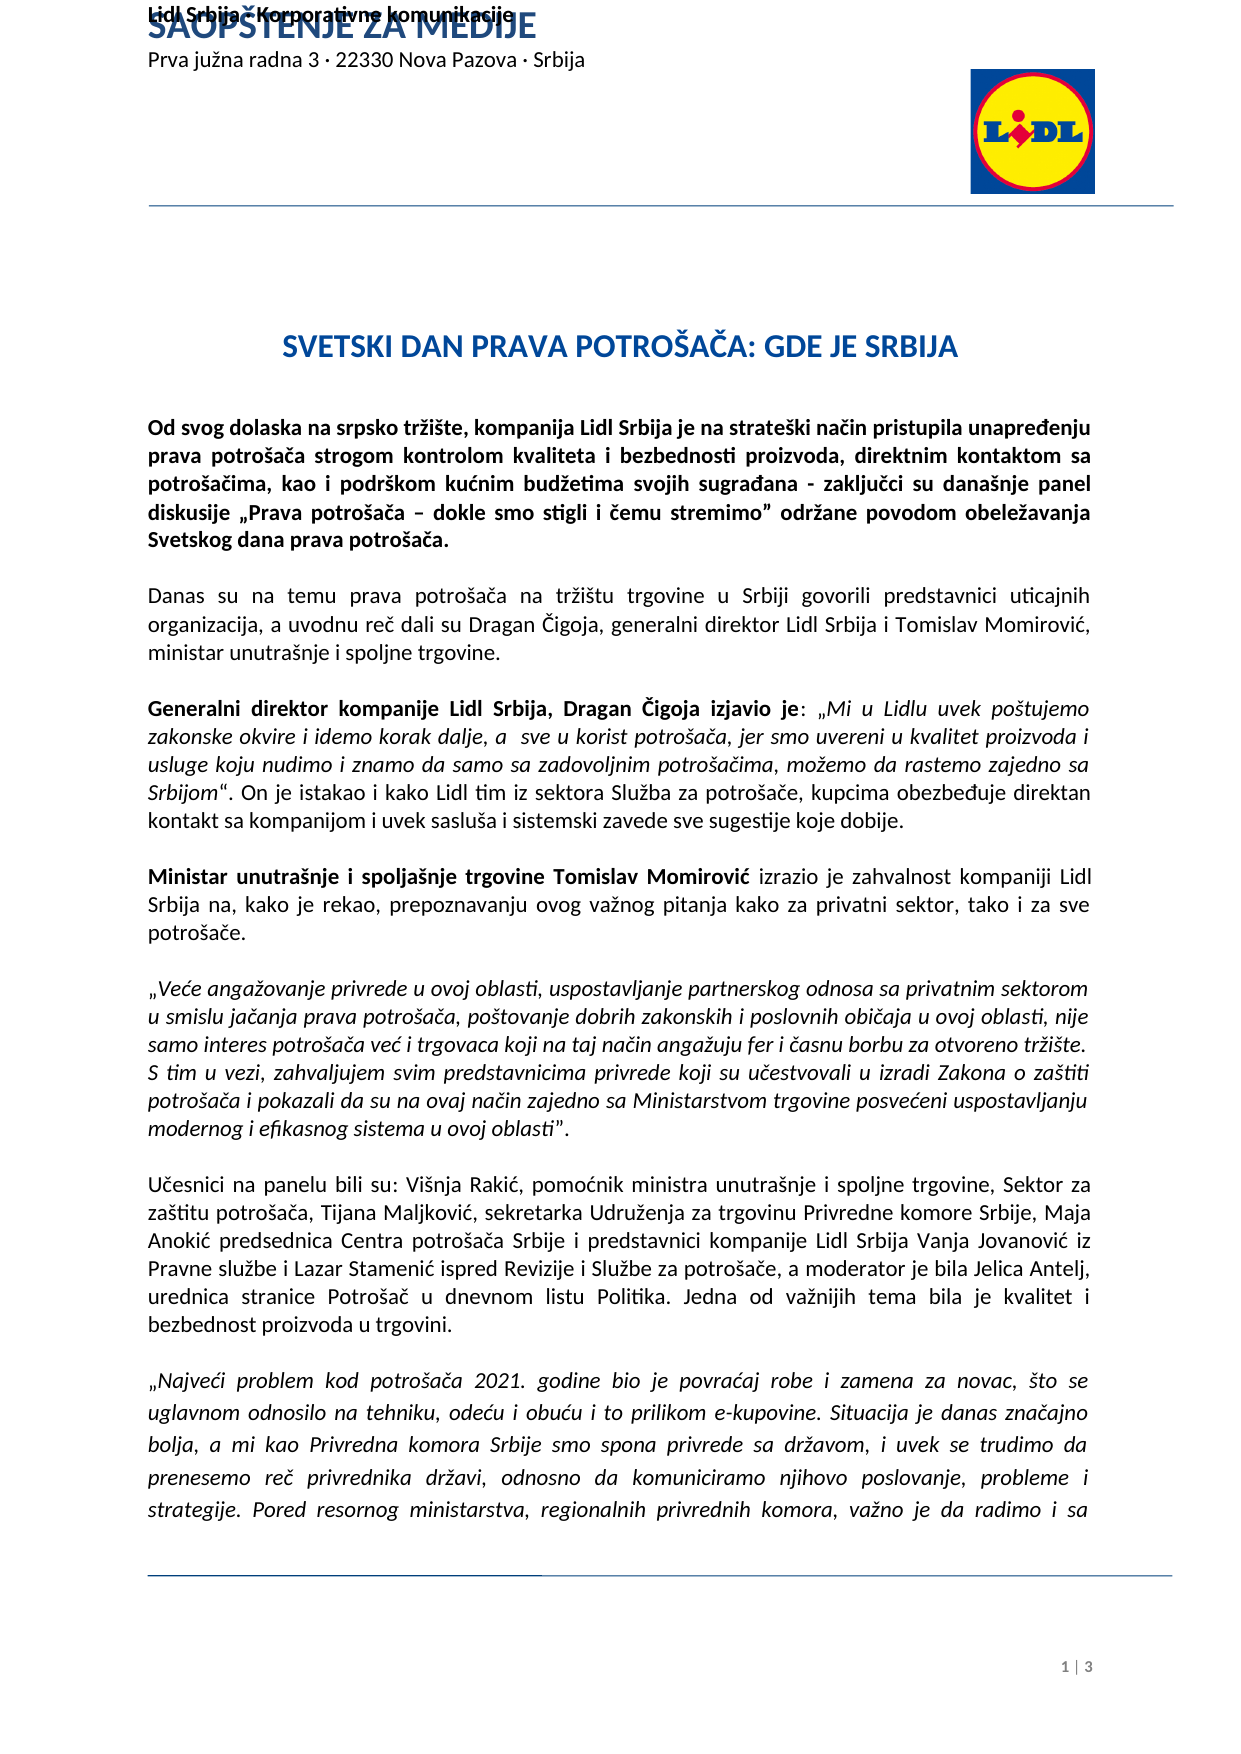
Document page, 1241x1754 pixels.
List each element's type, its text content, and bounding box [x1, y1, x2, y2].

picture [970, 69, 1095, 194]
text SVETSKI DAN PRAVA POTROŠAČA: GDE JE SRBIJA [148, 325, 1092, 366]
text „Veće angažovanje privrede u ovoj oblasti, uspostavljanje partnerskog odnosa sa privatnim sektorom u smislu jačanja prava potrošača, poštovanje dobrih zakonskih i poslovnih običaja u ovoj oblasti, nije samo interes potrošača već i trgovaca koji na taj način angažuju fer i časnu borbu za otvoreno tržište. S tim u vezi, zahvaljujem svim predstavnicima privrede koji su učestvovali u izradi Zakona o zaštiti potrošača i pokazali da su na ovaj način zajedno sa Ministarstvom trgovine posvećeni uspostavljanju modernog i efikasnog sistema u ovoj oblasti”. [148, 974, 1092, 1142]
text Učesnici na panelu bili su: Višnja Rakić, pomoćnik ministra unutrašnje i spoljne trgovine, Sektor za zaštitu potrošača, Tijana Maljković, sekretarka Udruženja za trgovinu Privredne komore Srbije, Maja Anokić predsednica Centra potrošača Srbije i predstavnici kompanije Lidl Srbija Vanja Jovanović iz Pravne službe i Lazar Stamenić ispred Revizije i Službe za potrošače, a moderator je bila Jelica Antelj, urednica stranice Potrošač u dnevnom listu Politika. Jedna od važnijih tema bila je kvalitet i bezbednost proizvoda u trgovini. [148, 1170, 1092, 1338]
text Ministar unutrašnje i spoljašnje trgovine Tomislav Momirović izrazio je zahvalnost kompaniji Lidl Srbija na, kako je rekao, prepoznavanju ovog važnog pitanja kako za privatni sektor, tako i za sve potrošače. [148, 862, 1092, 946]
text Generalni direktor kompanije Lidl Srbija, Dragan Čigoja izjavio je: „Mi u Lidlu uvek poštujemo zakonske okvire i idemo korak dalje, a sve u korist potrošača, jer smo uvereni u kvalitet proizvoda i usluge koju nudimo i znamo da samo sa zadovoljnim potrošačima, možemo da rastemo zajedno sa Srbijom“. On je istakao i kako Lidl tim iz sektora Služba za potrošače, kupcima obezbeđuje direktan kontakt sa kompanijom i uvek sasluša i sistemski zavede sve sugestije koje dobije. [148, 694, 1092, 834]
text Danas su na temu prava potrošača na tržištu trgovine u Srbiji govorili predstavnici uticajnih organizacija, a uvodnu reč dali su Dragan Čigoja, generalni direktor Lidl Srbija i Tomislav Momirović, ministar unutrašnje i spoljne trgovine. [148, 582, 1092, 666]
text Od svog dolaska na srpsko tržište, kompanija Lidl Srbija je na strateški način pristupila unapređenju prava potrošača strogom kontrolom kvaliteta i bezbednosti proizvoda, direktnim kontaktom sa potrošačima, kao i podrškom kućnim budžetima svojih sugrađana - zaključci su današnje panel diskusije „Prava potrošača – dokle smo stigli i čemu stremimo” održane povodom obeležavanja Svetskog dana prava potrošača. [148, 413, 1092, 554]
